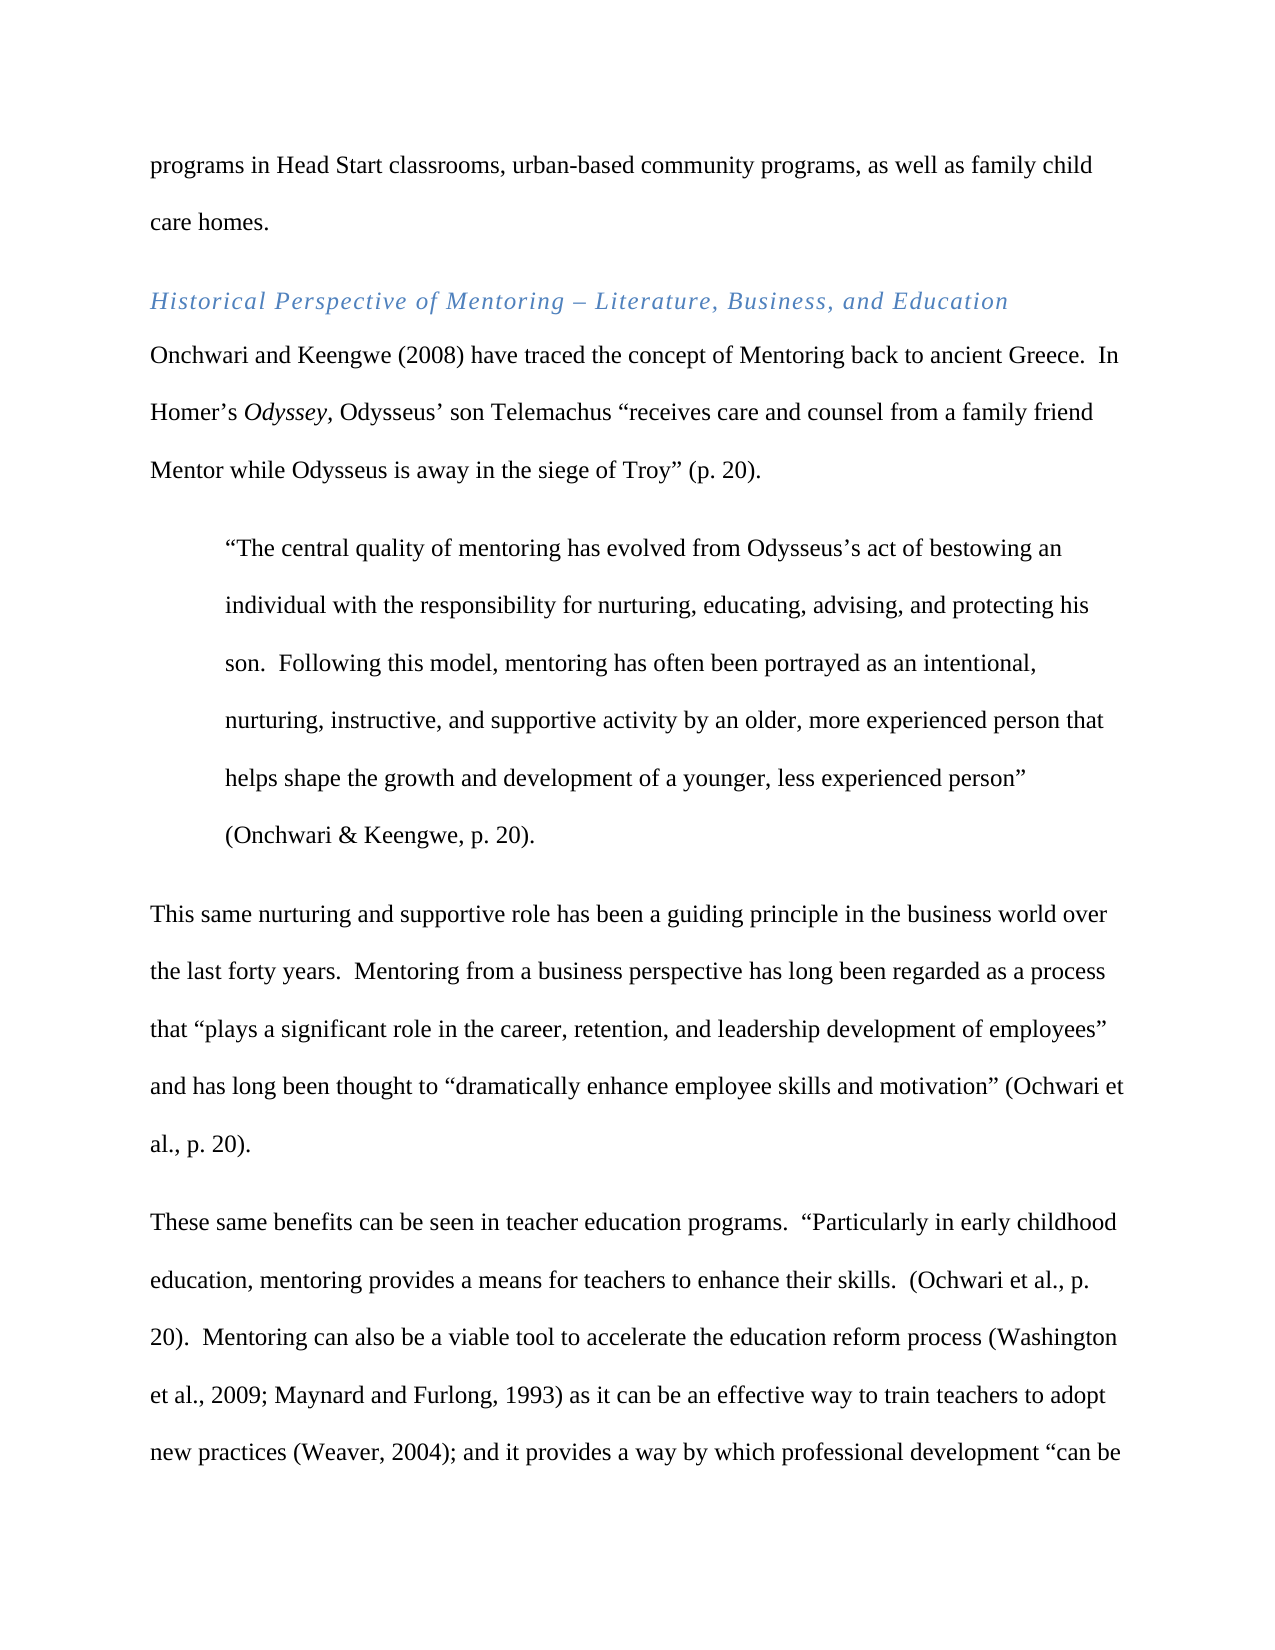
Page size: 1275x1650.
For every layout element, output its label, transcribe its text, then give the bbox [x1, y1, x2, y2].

text This same nurturing and supportive role has been a guiding principle in the business world over the last forty years. Mentoring from a business perspective has long been regarded as a process that “plays a significant role in the career, retention, and leadership development of employees” and has long been thought to “dramatically enhance employee skills and motivation” (Ochwari et al., p. 20). [150, 899, 1125, 1158]
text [150, 1207, 1125, 1466]
subtitle Historical Perspective of Mentoring – Literature, Business, and Education [150, 286, 1125, 314]
text “The central quality of mentoring has evolved from Odysseus’s act of bestowing an individual with the responsibility for nurturing, educating, advising, and protecting his son. Following this model, mentoring has often been portrayed as an intentional, nurturing, instructive, and supportive activity by an older, more experienced person that helps shape the growth and development of a younger, less experienced person” (Onchwari & Keengwe, p. 20). [225, 533, 1125, 849]
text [150, 150, 1125, 236]
text Onchwari and Keengwe (2008) have traced the concept of Mentoring back to ancient Greece. In Homer’s Odyssey, Odysseus’ son Telemachus “receives care and counsel from a family friend Mentor while Odysseus is away in the siege of Troy” (p. 20). [150, 340, 1125, 483]
